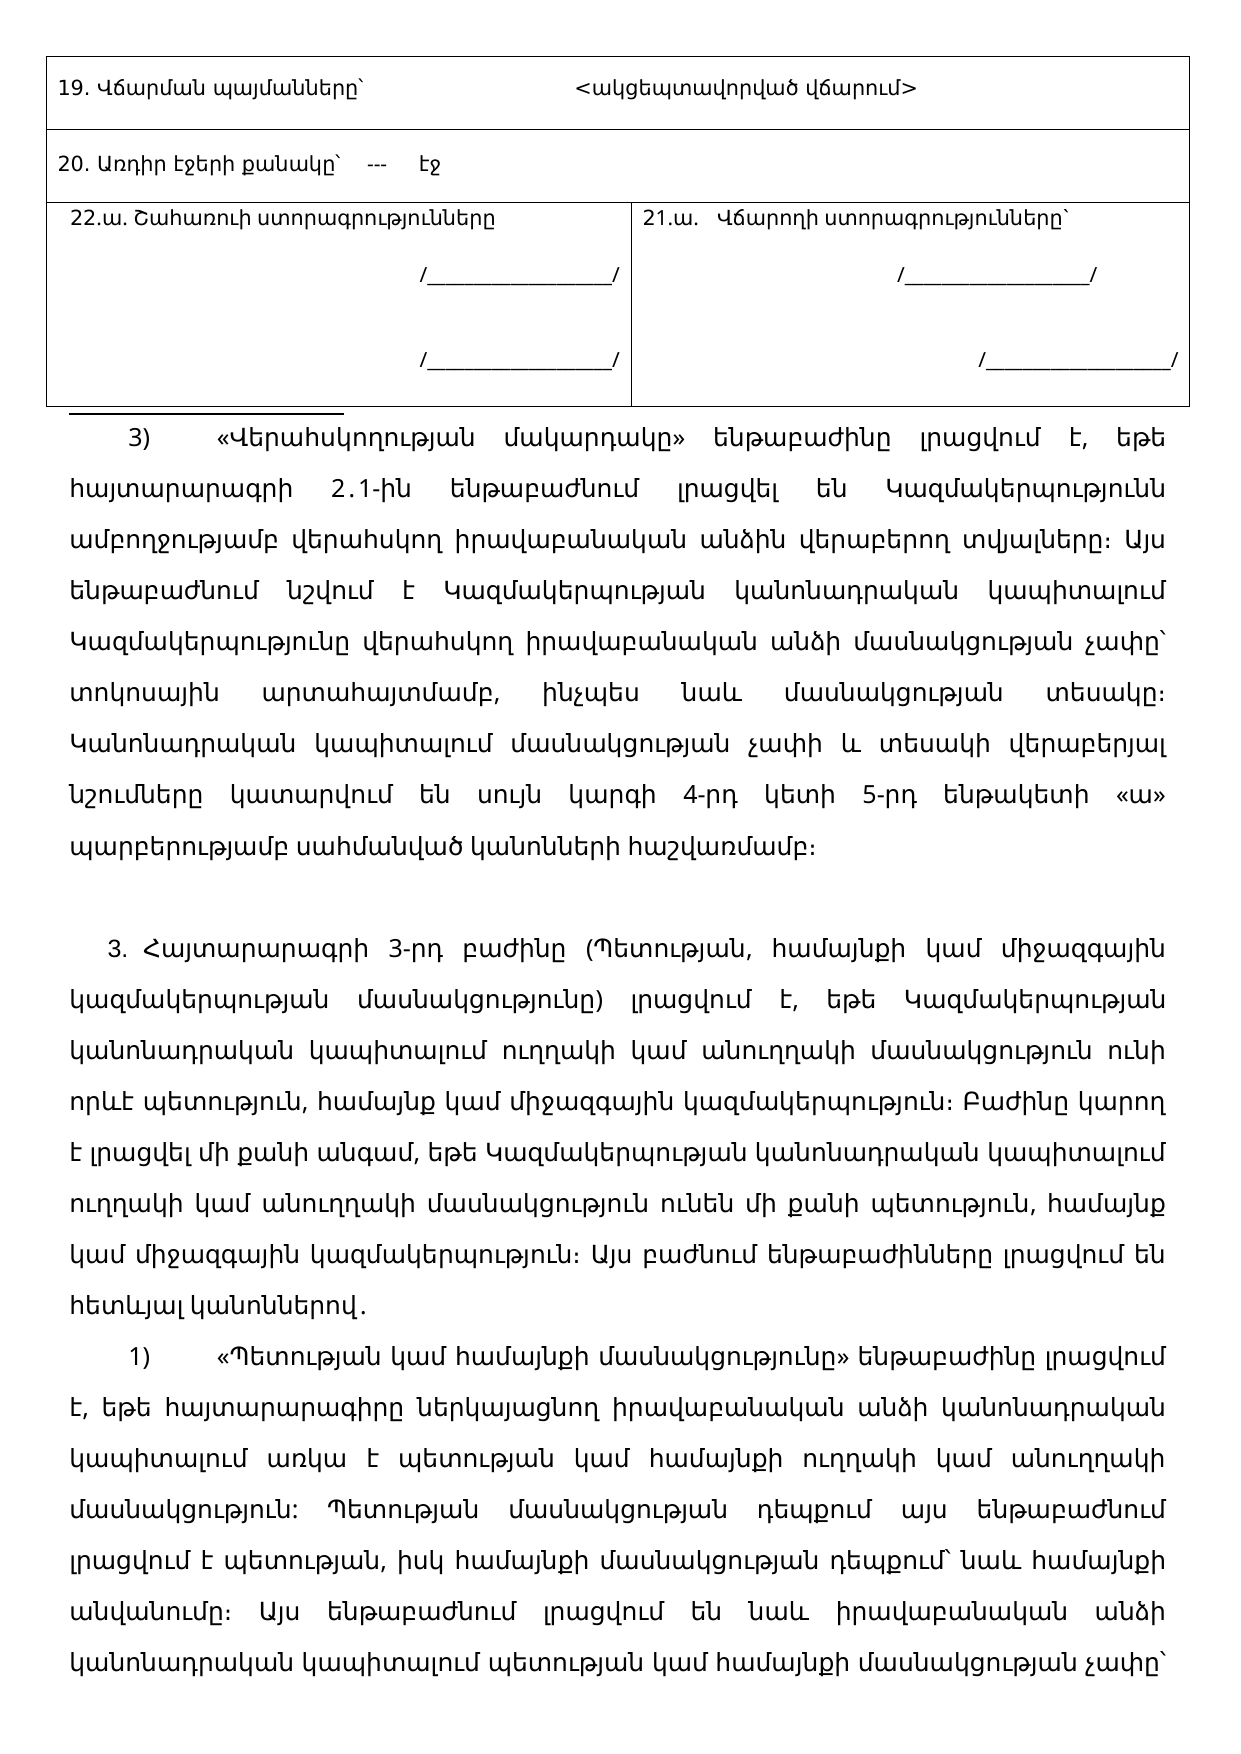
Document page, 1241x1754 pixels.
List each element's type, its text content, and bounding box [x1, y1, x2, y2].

table_cell 19. Վճարման պայմանները՝ <ակցեպտավորված վճարում> [47, 57, 1189, 129]
table_cell 21.ա. Վճարողի ստորագրությունները` /____________________/ /____________________/ 21.բ. Կ.Տ. [632, 203, 1189, 406]
table_cell 22.ա. Շահառուի ստորագրությունները /____________________/ /____________________/ 22.բ. Կ.Տ. [47, 203, 631, 406]
table_cell 20. Առդիր էջերի քանակը՝ --- էջ [47, 130, 1189, 202]
